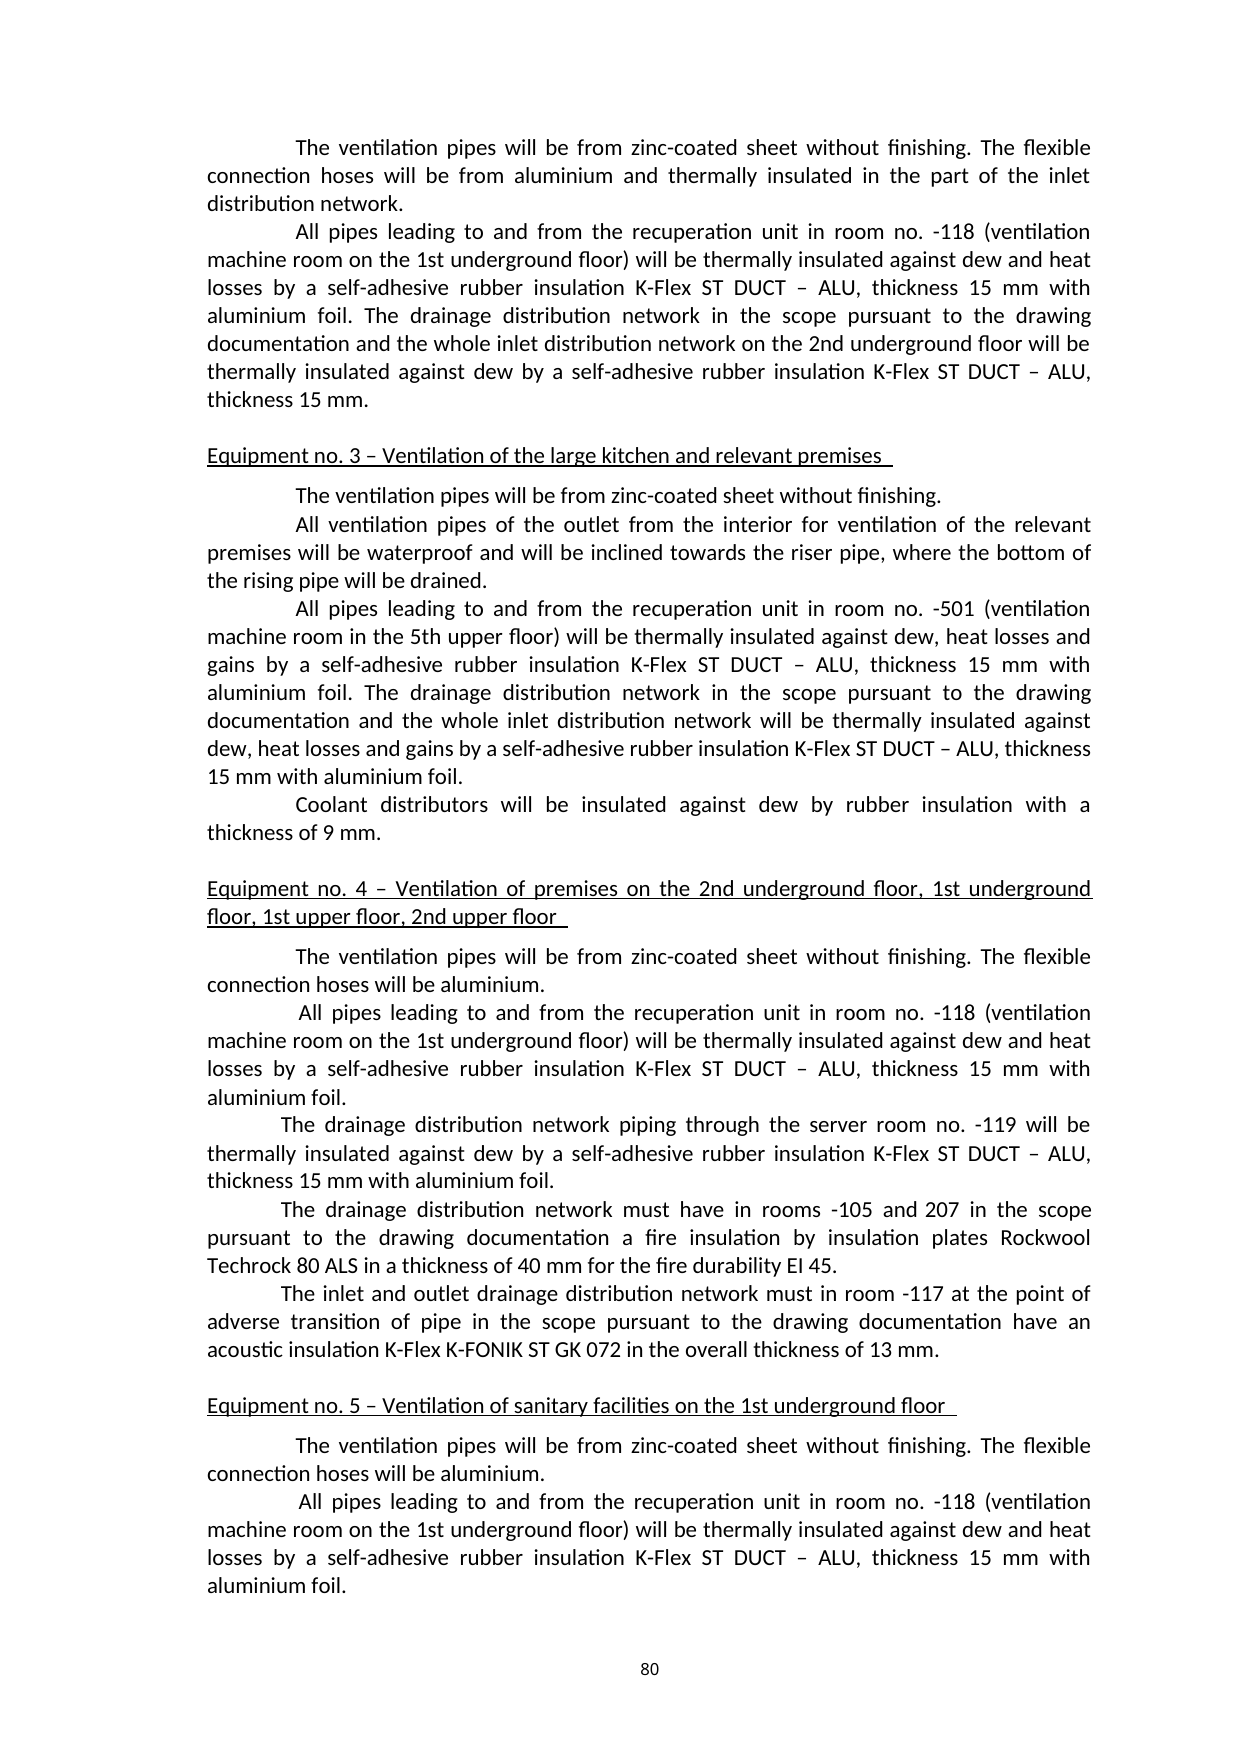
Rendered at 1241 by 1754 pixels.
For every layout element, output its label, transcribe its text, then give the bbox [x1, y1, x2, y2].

text The drainage distribution network must have in rooms -105 and 207 in the scope pursuant to the drawing documentation a fire insulation by insulation plates Rockwool Techrock 80 ALS in a thickness of 40 mm for the fire durability EI 45. [207, 1195, 1092, 1279]
text All pipes leading to and from the recuperation unit in room no. -501 (ventilation machine room in the 5th upper floor) will be thermally insulated against dew, heat losses and gains by a self-adhesive rubber insulation K-Flex ST DUCT – ALU, thickness 15 mm with aluminium foil. The drainage distribution network in the scope pursuant to the drawing documentation and the whole inlet distribution network will be thermally insulated against dew, heat losses and gains by a self-adhesive rubber insulation K-Flex ST DUCT – ALU, thickness 15 mm with aluminium foil. [207, 594, 1092, 790]
text The drainage distribution network piping through the server room no. -119 will be thermally insulated against dew by a self-adhesive rubber insulation K-Flex ST DUCT – ALU, thickness 15 mm with aluminium foil. [207, 1111, 1092, 1195]
text The inlet and outlet drainage distribution network must in room -117 at the point of adverse transition of pipe in the scope pursuant to the drawing documentation have an acoustic insulation K-Flex K-FONIK ST GK 072 in the overall thickness of 13 mm. [207, 1279, 1092, 1363]
text All pipes leading to and from the recuperation unit in room no. -118 (ventilation machine room on the 1st underground floor) will be thermally insulated against dew and heat losses by a self-adhesive rubber insulation K-Flex ST DUCT – ALU, thickness 15 mm with aluminium foil. [207, 1487, 1092, 1599]
text All ventilation pipes of the outlet from the interior for ventilation of the relevant premises will be waterproof and will be inclined towards the riser pipe, where the bottom of the rising pipe will be drained. [207, 510, 1092, 594]
text All pipes leading to and from the recuperation unit in room no. -118 (ventilation machine room on the 1st underground floor) will be thermally insulated against dew and heat losses by a self-adhesive rubber insulation K-Flex ST DUCT – ALU, thickness 15 mm with aluminium foil. [207, 998, 1092, 1111]
text Equipment no. 4 – Ventilation of premises on the 2nd underground floor, 1st underground floor, 1st upper floor, 2nd upper floor [207, 899, 1092, 930]
text Equipment no. 5 – Ventilation of sanitary facilities on the 1st underground floor [207, 1391, 1092, 1419]
text The ventilation pipes will be from zinc-coated sheet without finishing. [207, 482, 1092, 510]
text Coolant distributors will be insulated against dew by rubber insulation with a thickness of 9 mm. [207, 790, 1092, 846]
text The ventilation pipes will be from zinc-coated sheet without finishing. The flexible connection hoses will be from aluminium and thermally insulated in the part of the inlet distribution network. [207, 133, 1092, 217]
text Equipment no. 4 – Ventilation of premises on the 2nd underground floor, 1st underground floor, 1st upper floor, 2nd upper floor [207, 874, 1092, 898]
text The ventilation pipes will be from zinc-coated sheet without finishing. The flexible connection hoses will be aluminium. [207, 942, 1092, 998]
text All pipes leading to and from the recuperation unit in room no. -118 (ventilation machine room on the 1st underground floor) will be thermally insulated against dew and heat losses by a self-adhesive rubber insulation K-Flex ST DUCT – ALU, thickness 15 mm with aluminium foil. The drainage distribution network in the scope pursuant to the drawing documentation and the whole inlet distribution network on the 2nd underground floor will be thermally insulated against dew by a self-adhesive rubber insulation K-Flex ST DUCT – ALU, thickness 15 mm. [207, 217, 1092, 413]
text Equipment no. 3 – Ventilation of the large kitchen and relevant premises [207, 441, 1092, 469]
text The ventilation pipes will be from zinc-coated sheet without finishing. The flexible connection hoses will be aluminium. [207, 1431, 1092, 1487]
